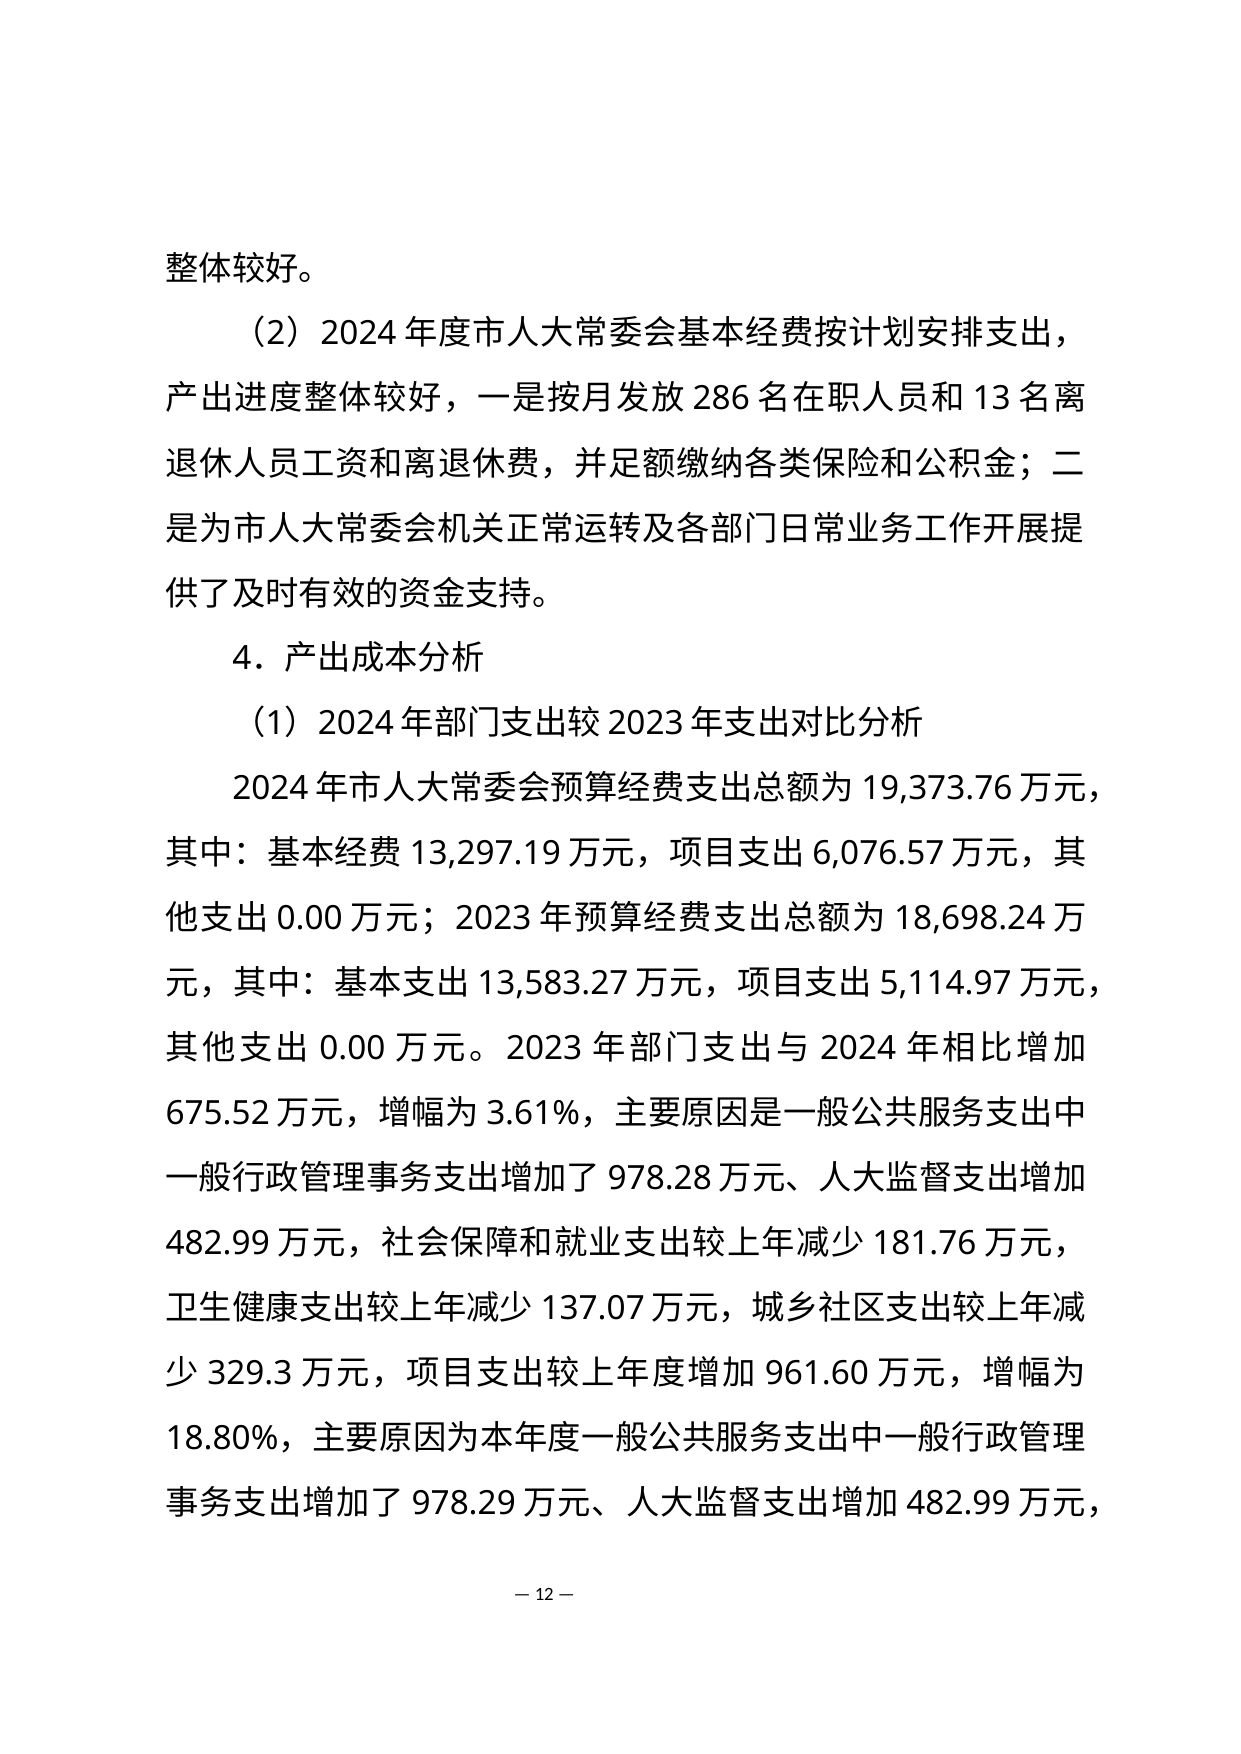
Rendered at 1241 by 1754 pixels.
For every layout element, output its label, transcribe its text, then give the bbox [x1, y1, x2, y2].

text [165, 233, 1087, 298]
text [165, 753, 1087, 1533]
text 4．产出成本分析 [165, 623, 1087, 688]
text （1）2024年部门支出较2023年支出对比分析 [165, 688, 1087, 753]
text （2）2024年度市人大常委会基本经费按计划安排支出，产出进度整体较好，一是按月发放286名在职人员和13名离退休人员工资和离退休费，并足额缴纳各类保险和公积金；二是为市人大常委会机关正常运转及各部门日常业务工作开展提供了及时有效的资金支持。 [165, 298, 1087, 623]
